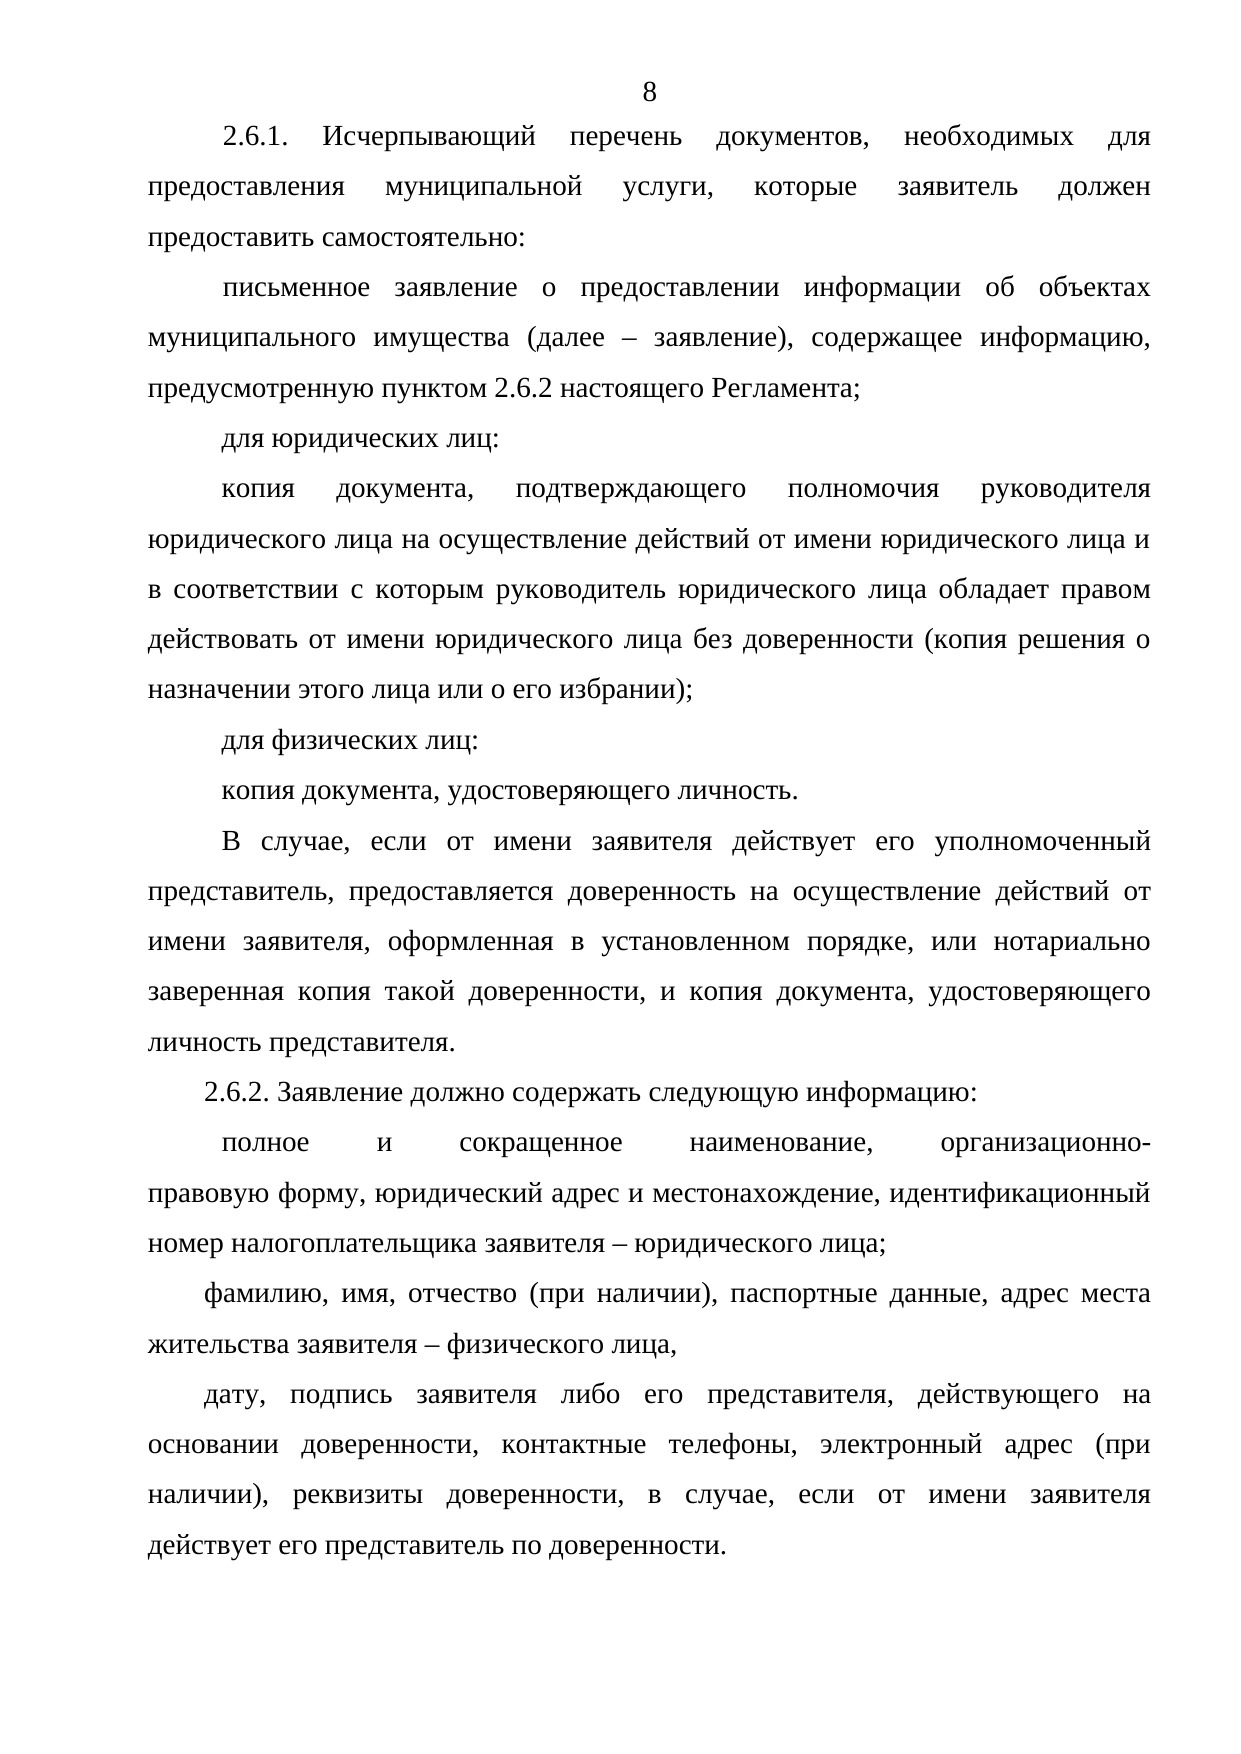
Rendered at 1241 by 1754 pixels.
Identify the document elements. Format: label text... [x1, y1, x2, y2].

text фамилию, имя, отчество (при наличии), паспортные данные, адрес места жительства заявителя – физического лица, [148, 1275, 1152, 1359]
text для юридических лиц: [148, 420, 1152, 454]
text 2.6.1. Исчерпывающий перечень документов, необходимых для предоставления муниципальной услуги, которые заявитель должен предоставить самостоятельно: [148, 118, 1152, 252]
text копия документа, удостоверяющего личность. [148, 772, 1152, 806]
text дату, подпись заявителя либо его представителя, действующего на основании доверенности, контактные телефоны, электронный адрес (при наличии), реквизиты доверенности, в случае, если от имени заявителя действует его представитель по доверенности. [148, 1376, 1152, 1561]
text для физических лиц: [148, 722, 1152, 756]
text полное и сокращенное наименование, организационно- правовую форму, юридический адрес и местонахождение, идентификационный номер налогоплательщика заявителя – юридического лица; [148, 1124, 1152, 1259]
text письменное заявление о предоставлении информации об объектах муниципального имущества (далее – заявление), содержащее информацию, предусмотренную пунктом 2.6.2 настоящего Регламента; [148, 269, 1152, 403]
text копия документа, подтверждающего полномочия руководителя юридического лица на осуществление действий от имени юридического лица и в соответствии с которым руководитель юридического лица обладает правом действовать от имени юридического лица без доверенности (копия решения о назначении этого лица или о его избрании); [148, 470, 1152, 705]
text 2.6.2. Заявление должно содержать следующую информацию: [148, 1074, 1152, 1108]
text В случае, если от имени заявителя действует его уполномоченный представитель, предоставляется доверенность на осуществление действий от имени заявителя, оформленная в установленном порядке, или нотариально заверенная копия такой доверенности, и копия документа, удостоверяющего личность представителя. [148, 823, 1152, 1057]
